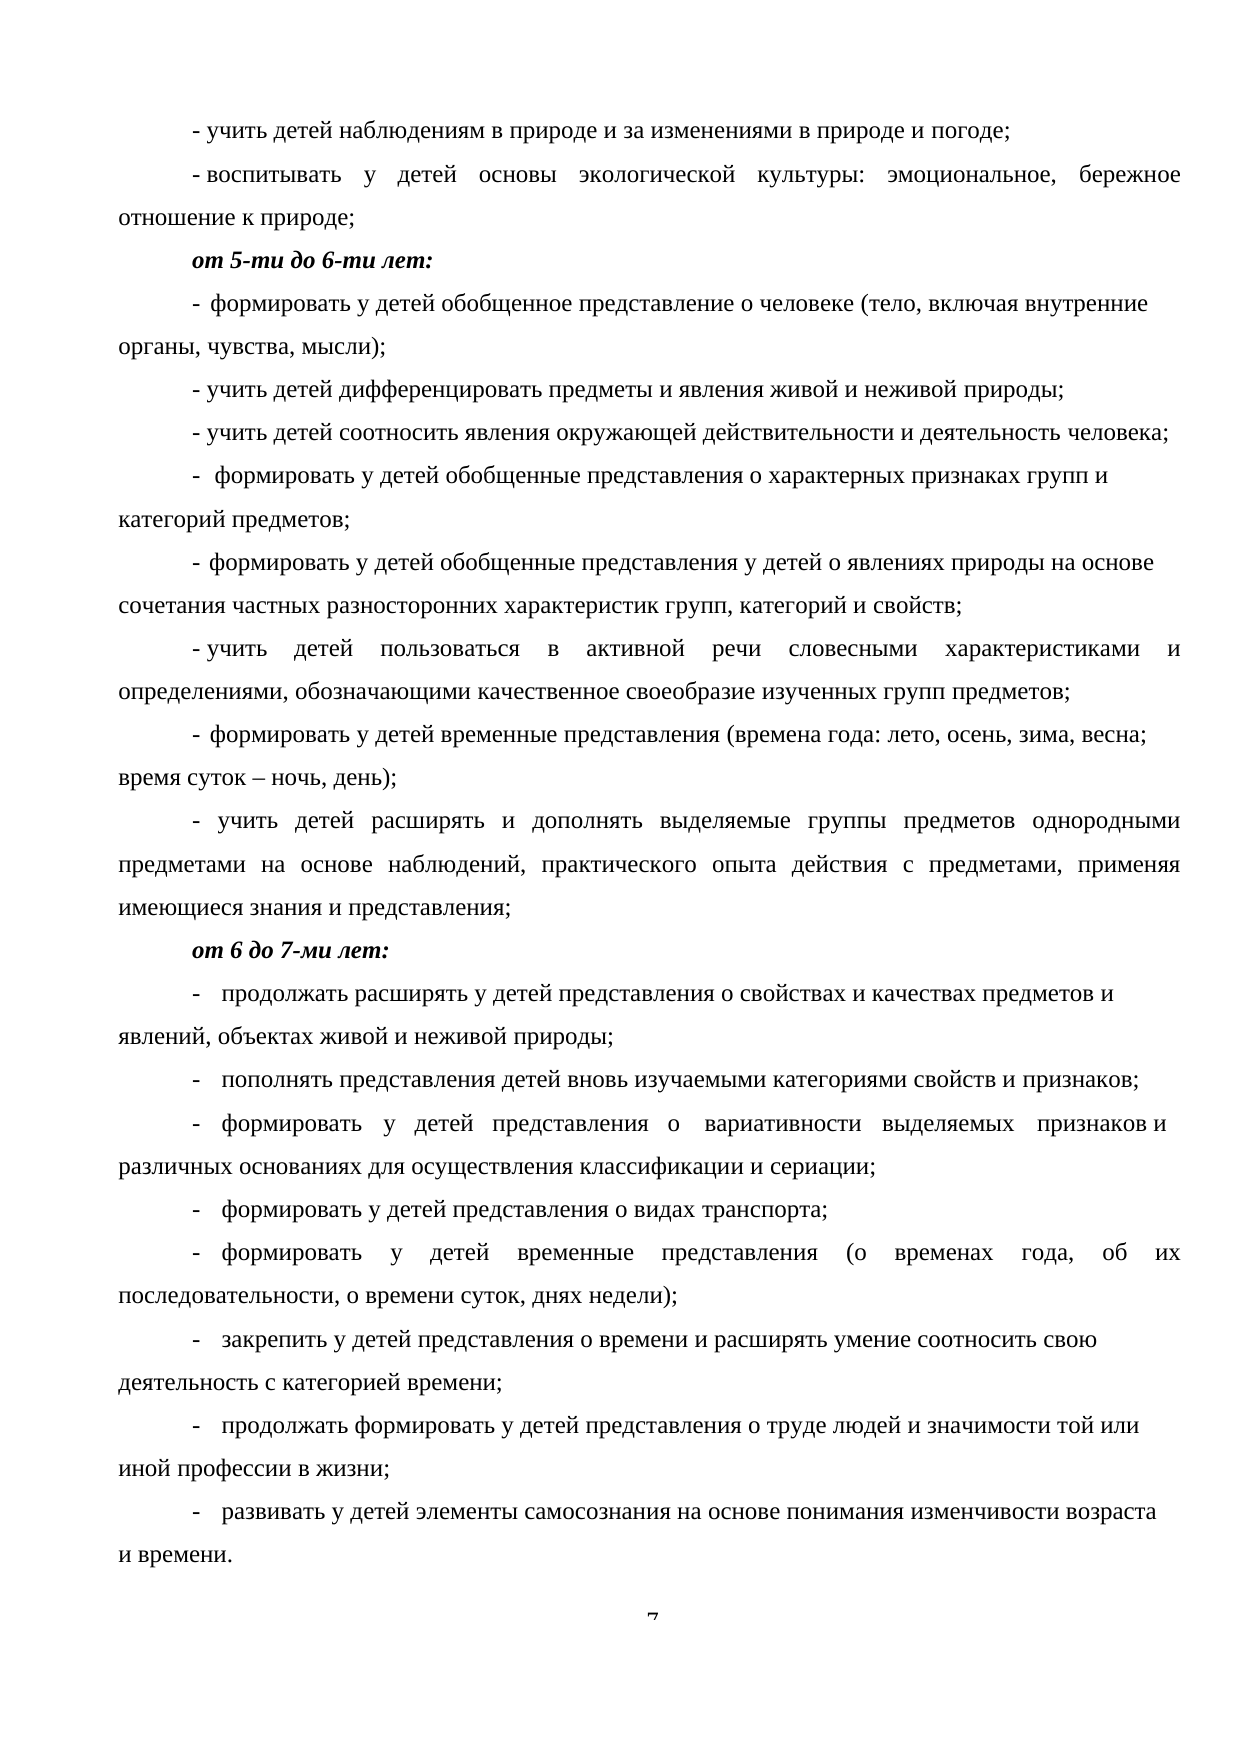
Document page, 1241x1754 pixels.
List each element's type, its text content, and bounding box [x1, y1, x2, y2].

list формировать у детей временные представления (времена года: лето, осень, зима, весна; время суток – ночь, день); [118, 719, 1180, 791]
list учить детей пользоваться в активной речи словесными характеристиками и определениями, обозначающими качественное своеобразие изученных групп предметов; [118, 633, 1181, 705]
subtitle от 6 до 7-ми лет: [192, 936, 1205, 964]
list учить детей соотносить явления окружающей действительности и деятельность человека; [192, 417, 1205, 446]
list формировать у детей представления о видах транспорта; [192, 1194, 1205, 1223]
list формировать у детей обобщенное представление о человеке (тело, включая внутренние органы, чувства, мысли); [118, 288, 1181, 360]
list учить детей расширять и дополнять выделяемые группы предметов однородными предметами на основе наблюдений, практического опыта действия с предметами, применяя имеющиеся знания и представления; [118, 806, 1181, 921]
list формировать у детей обобщенные представления о характерных признаках групп и категорий предметов; [118, 461, 1181, 532]
list формировать у детей временные представления (о временах года, об их последовательности, о времени суток, днях недели); [118, 1237, 1181, 1309]
list закрепить у детей представления о времени и расширять умение соотносить свою деятельность с категорией времени; [118, 1324, 1181, 1396]
list формировать у детей представления о вариативности выделяемых признаков и различных основаниях для осуществления классификации и сериации; [118, 1108, 1181, 1179]
list воспитывать у детей основы экологической культуры: эмоциональное, бережное отношение к природе; [118, 159, 1181, 231]
list продолжать расширять у детей представления о свойствах и качествах предметов и явлений, объектах живой и неживой природы; [118, 978, 1181, 1050]
list учить детей дифференцировать предметы и явления живой и неживой природы; [192, 374, 1205, 403]
list продолжать формировать у детей представления о труде людей и значимости той или иной профессии в жизни; [118, 1410, 1181, 1482]
list учить детей наблюдениям в природе и за изменениями в природе и погоде; [192, 115, 1205, 144]
list пополнять представления детей вновь изучаемыми категориями свойств и признаков; [192, 1064, 1205, 1093]
subtitle от 5-ти до 6-ти лет: [192, 246, 1205, 274]
list развивать у детей элементы самосознания на основе понимания изменчивости возраста и времени. [118, 1496, 1180, 1568]
list формировать у детей обобщенные представления у детей о явлениях природы на основе сочетания частных разносторонних характеристик групп, категорий и свойств; [118, 547, 1181, 619]
